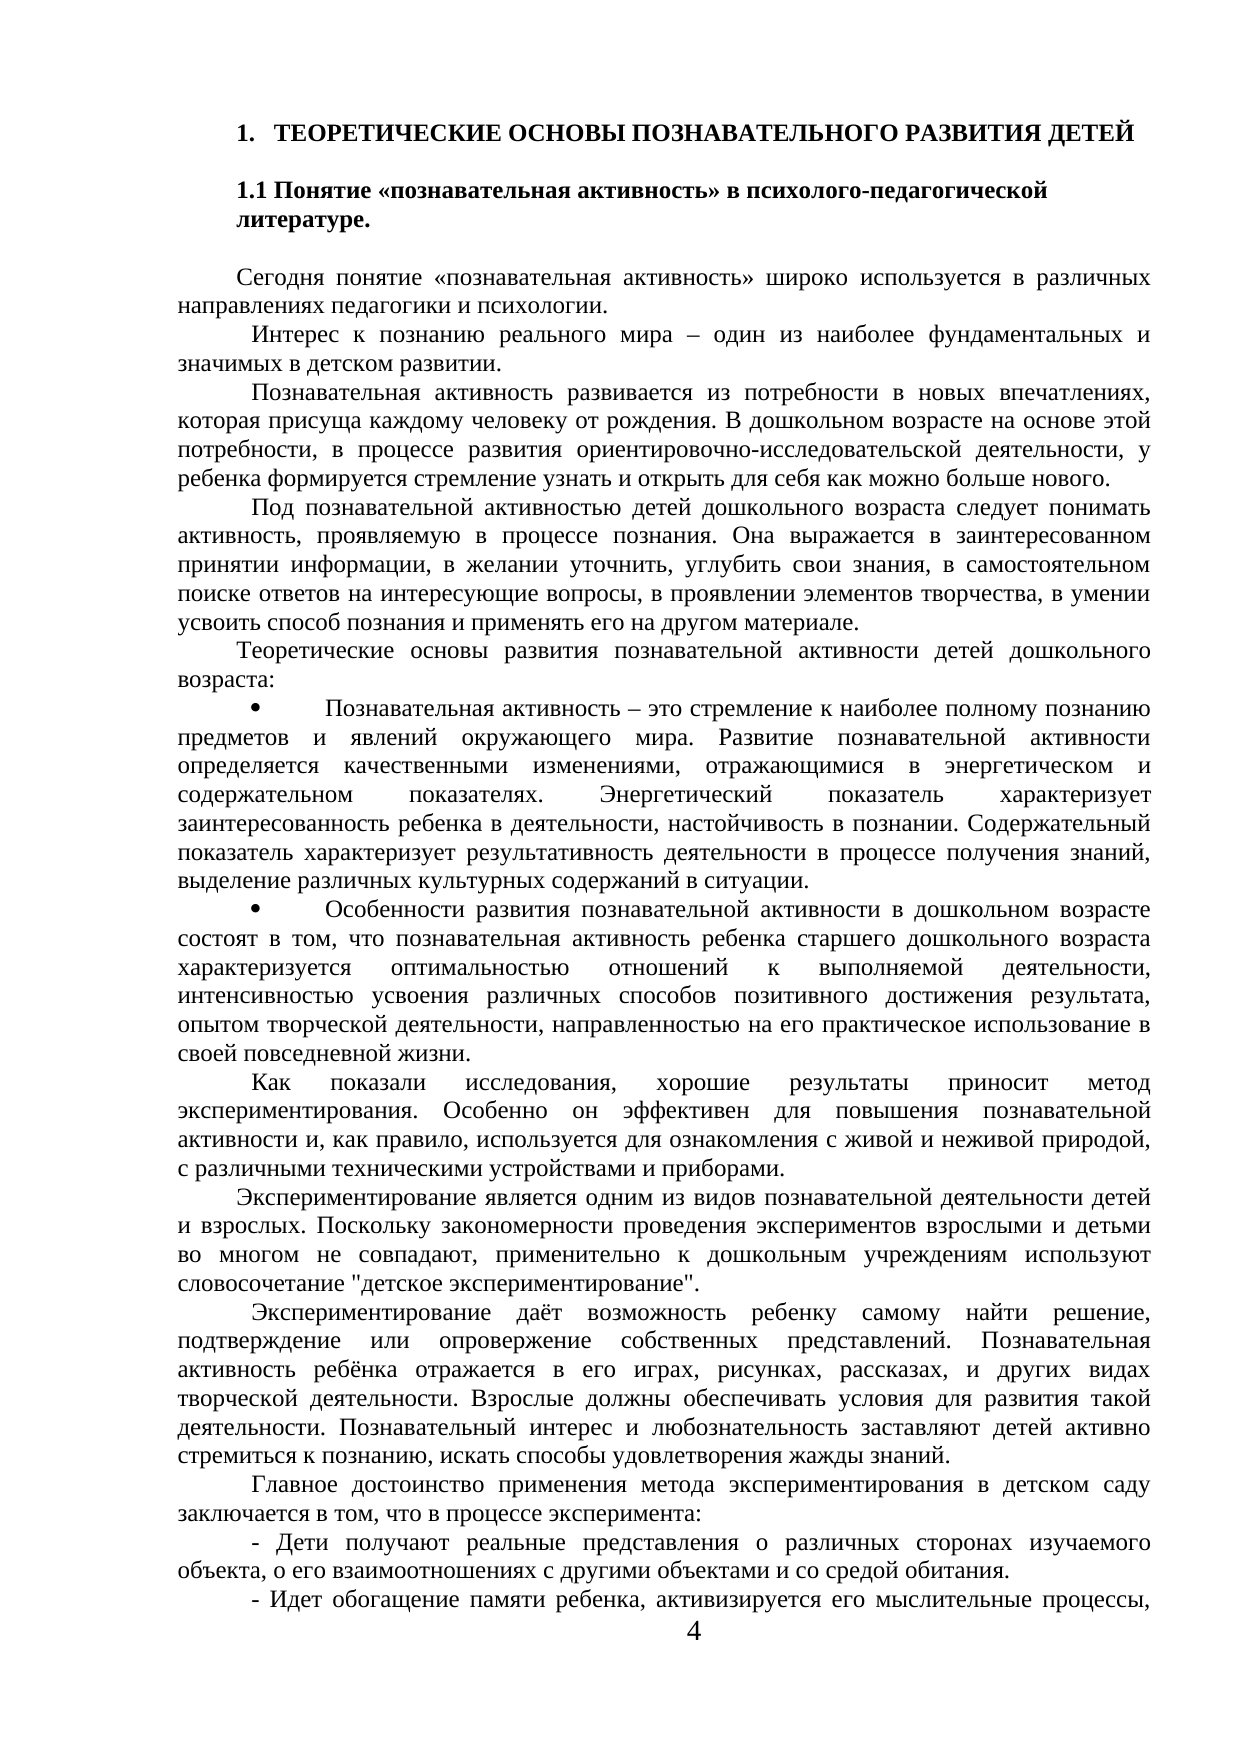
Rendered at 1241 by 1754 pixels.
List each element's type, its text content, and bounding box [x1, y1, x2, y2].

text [177, 1584, 1152, 1613]
text Сегодня понятие «познавательная активность» широко используется в различных направлениях педагогики и психологии. [177, 262, 1152, 319]
text - Дети получают реальные представления о различных сторонах изучаемого объекта, о его взаимоотношениях с другими объектами и со средой обитания. [177, 1527, 1152, 1584]
text Интерес к познанию реального мира – один из наиболее фундаментальных и значимых в детском развитии. [177, 319, 1152, 377]
text 1.1 Понятие «познавательная активность» в психолого-педагогической [177, 176, 1152, 204]
text Экспериментирование является одним из видов познавательной деятельности детей и взрослых. Поскольку закономерности проведения экспериментов взрослыми и детьми во многом не совпадают, применительно к дошкольным учреждениям используют словосочетание "детское экспериментирование". [177, 1182, 1152, 1297]
list ТЕОРЕТИЧЕСКИЕ ОСНОВЫ ПОЗНАВАТЕЛЬНОГО РАЗВИТИЯ ДЕТЕЙ [236, 118, 1152, 147]
text литературе. [177, 204, 1152, 233]
text Экспериментирование даёт возможность ребенку самому найти решение, подтверждение или опровержение собственных представлений. Познавательная активность ребёнка отражается в его играх, рисунках, рассказах, и других видах творческой деятельности. Взрослые должны обеспечивать условия для развития такой деятельности. Познавательный интерес и любознательность заставляют детей активно стремиться к познанию, искать способы удовлетворения жажды знаний. [177, 1297, 1152, 1469]
text Теоретические основы развития познавательной активности детей дошкольного возраста: [177, 636, 1152, 693]
text Под познавательной активностью детей дошкольного возраста следует понимать активность, проявляемую в процессе познания. Она выражается в заинтересованном принятии информации, в желании уточнить, углубить свои знания, в самостоятельном поиске ответов на интересующие вопросы, в проявлении элементов творчества, в умении усвоить способ познания и применять его на другом материале. [177, 492, 1152, 636]
list Особенности развития познавательной активности в дошкольном возрасте состоят в том, что познавательная активность ребенка старшего дошкольного возраста характеризуется оптимальностью отношений к выполняемой деятельности, интенсивностью усвоения различных способов позитивного достижения результата, опытом творческой деятельности, направленностью на его практическое использование в своей повседневной жизни. [177, 894, 1152, 1067]
text Как показали исследования, хорошие результаты приносит метод экспериментирования. Особенно он эффективен для повышения познавательной активности и, как правило, используется для ознакомления с живой и неживой природой, с различными техническими устройствами и приборами. [177, 1067, 1152, 1182]
text Главное достоинство применения метода экспериментирования в детском саду заключается в том, что в процессе эксперимента: [177, 1469, 1152, 1527]
list Познавательная активность – это стремление к наиболее полному познанию предметов и явлений окружающего мира. Развитие познавательной активности определяется качественными изменениями, отражающимися в энергетическом и содержательном показателях. Энергетический показатель характеризует заинтересованность ребенка в деятельности, настойчивость в познании. Содержательный показатель характеризует результативность деятельности в процессе получения знаний, выделение различных культурных содержаний в ситуации. [177, 693, 1152, 894]
text Познавательная активность развивается из потребности в новых впечатлениях, которая присуща каждому человеку от рождения. В дошкольном возрасте на основе этой потребности, в процессе развития ориентировочно-исследовательской деятельности, у ребенка формируется стремление узнать и открыть для себя как можно больше нового. [177, 377, 1152, 492]
